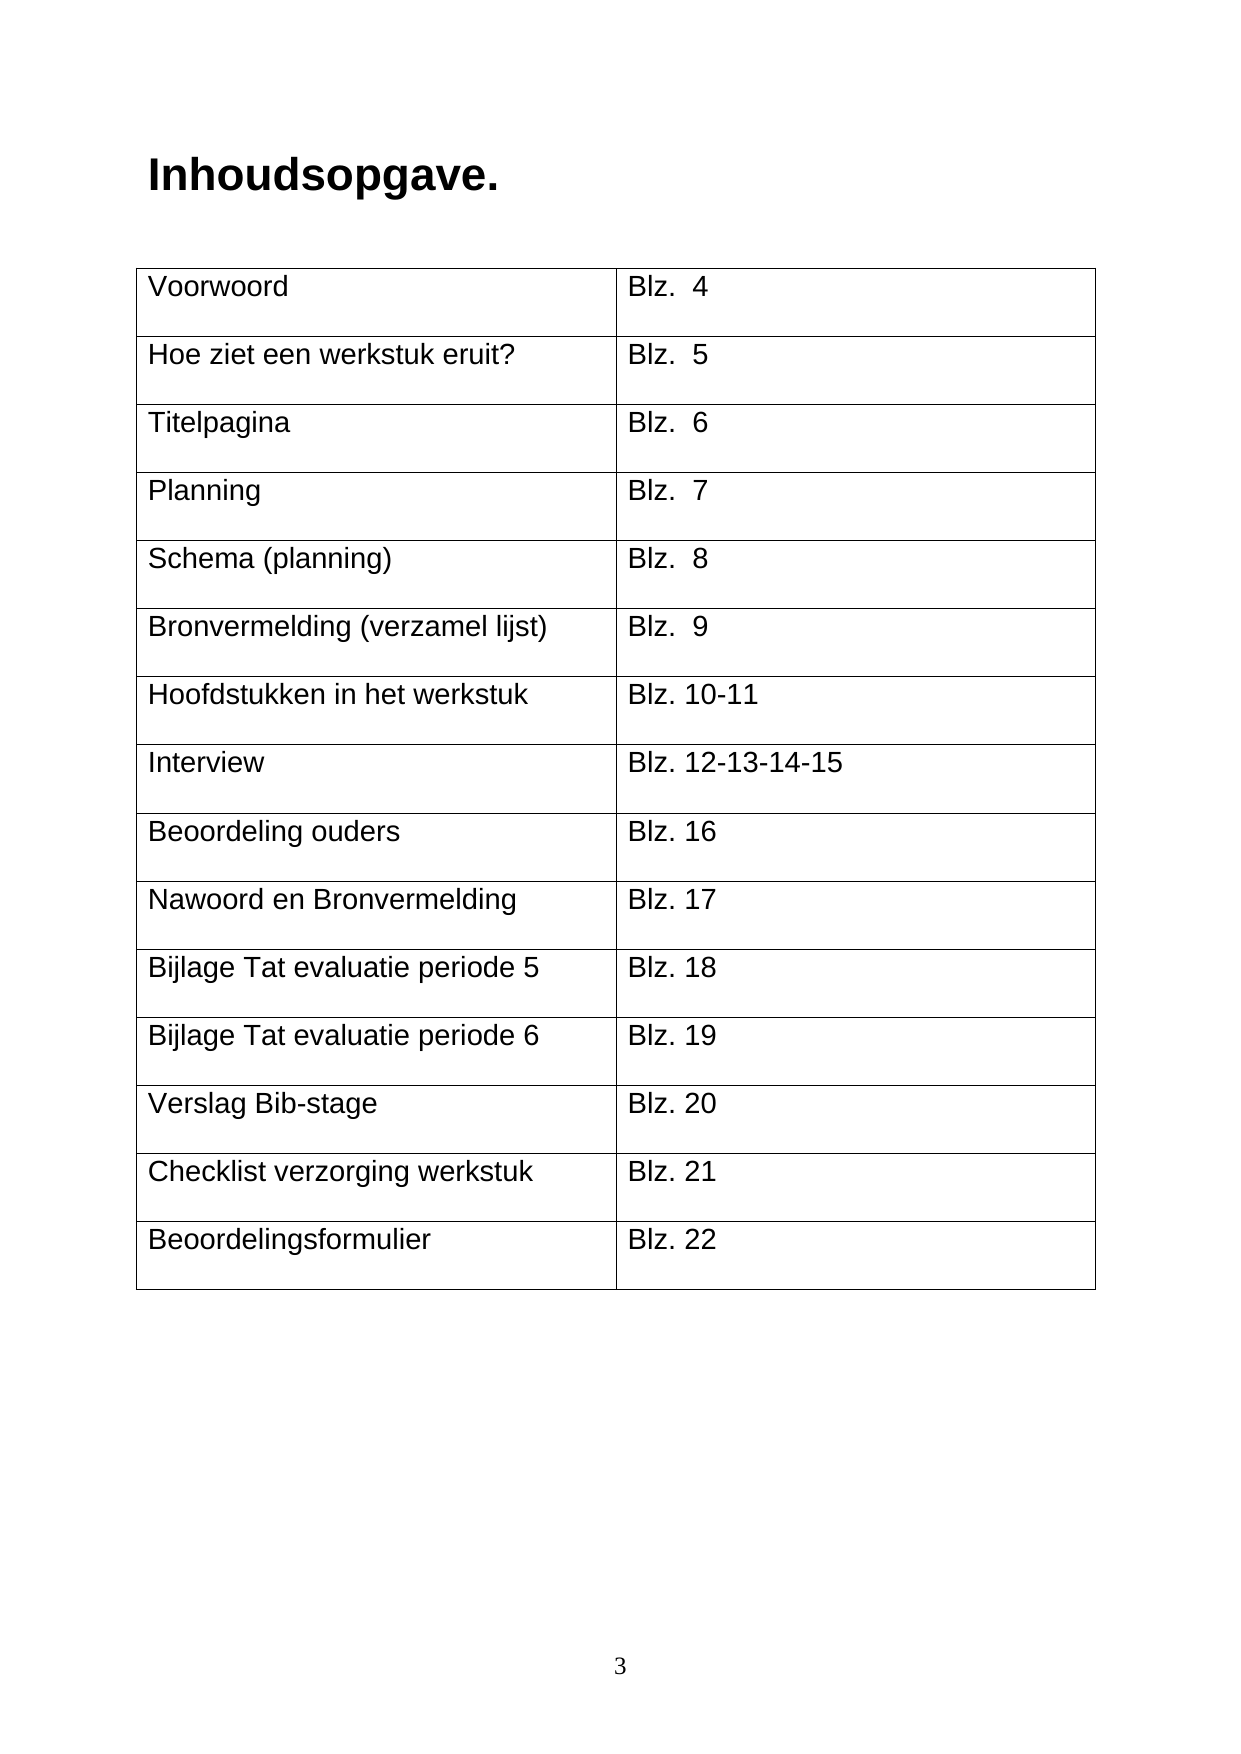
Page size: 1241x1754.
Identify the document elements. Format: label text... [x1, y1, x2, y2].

table_cell Blz. 10-11 [617, 677, 1095, 744]
table_cell Checklist verzorging werkstuk [137, 1154, 616, 1221]
table_cell Schema (planning) [137, 541, 616, 608]
table_cell Blz. 16 [617, 814, 1095, 881]
table_cell Hoofdstukken in het werkstuk [137, 677, 616, 744]
table_cell Blz. 20 [617, 1086, 1095, 1153]
table_cell Blz. 5 [617, 337, 1095, 404]
table_cell Bijlage Tat evaluatie periode 6 [137, 1018, 616, 1085]
table_cell Blz. 22 [617, 1222, 1095, 1289]
table_cell Blz. 17 [617, 882, 1095, 949]
table_cell Blz. 9 [617, 609, 1095, 676]
table_cell Nawoord en Bronvermelding [137, 882, 616, 949]
table_cell Planning [137, 473, 616, 540]
table_cell Bronvermelding (verzamel lijst) [137, 609, 616, 676]
table_cell Interview [137, 745, 616, 812]
table_cell Blz. 18 [617, 950, 1095, 1017]
table_cell Blz. 6 [617, 405, 1095, 472]
table_cell Blz. 8 [617, 541, 1095, 608]
table_cell Blz. 7 [617, 473, 1095, 540]
table_cell Verslag Bib-stage [137, 1086, 616, 1153]
table_cell Beoordelingsformulier [137, 1222, 616, 1289]
text Inhoudsopgave. [148, 148, 1092, 200]
table_cell Blz. 19 [617, 1018, 1095, 1085]
table_cell Beoordeling ouders [137, 814, 616, 881]
table_cell Bijlage Tat evaluatie periode 5 [137, 950, 616, 1017]
table_cell Hoe ziet een werkstuk eruit? [137, 337, 616, 404]
table_header Blz. 4 [617, 269, 1095, 336]
table_cell Titelpagina [137, 405, 616, 472]
table_header Voorwoord [137, 269, 616, 336]
table_cell Blz. 21 [617, 1154, 1095, 1221]
table_cell Blz. 12-13-14-15 [617, 745, 1095, 812]
